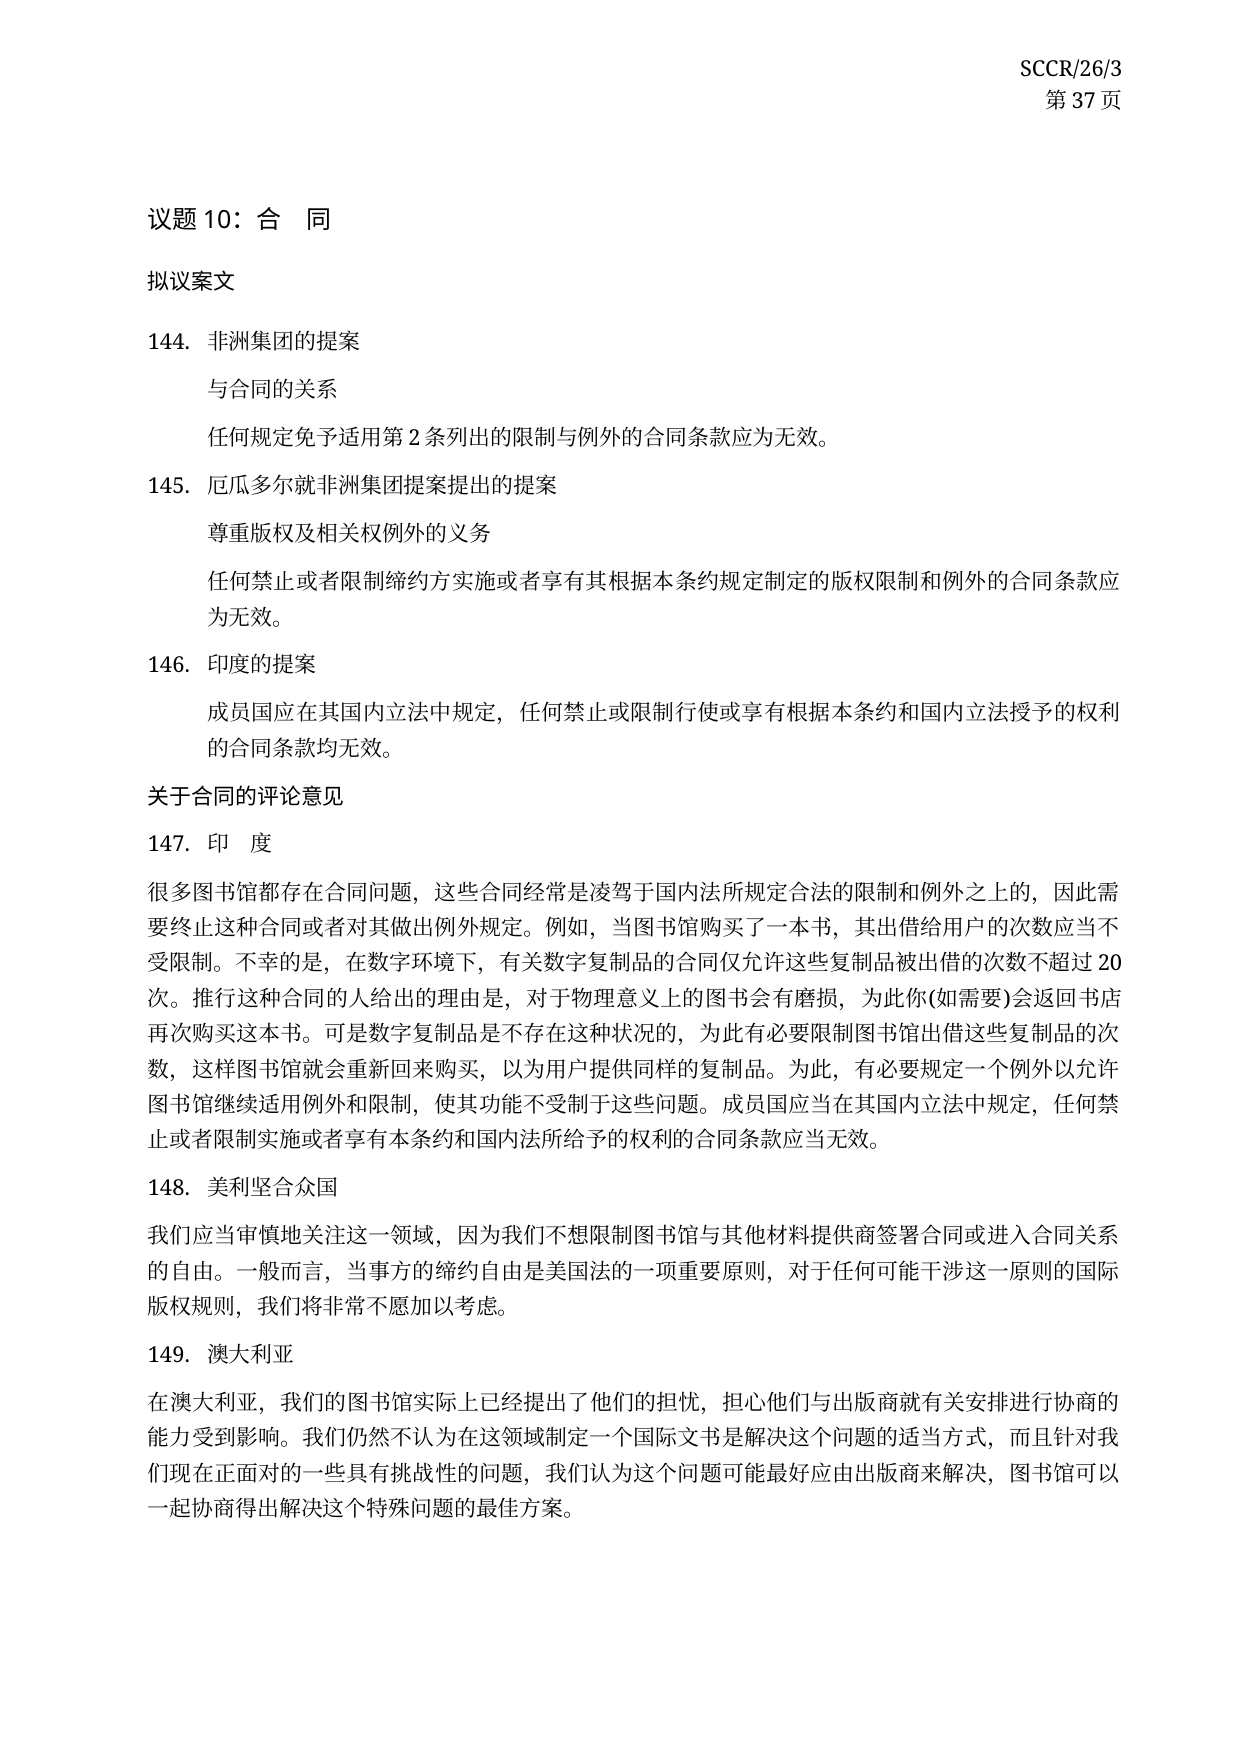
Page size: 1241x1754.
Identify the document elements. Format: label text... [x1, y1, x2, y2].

text 关于合同的评论意见 [148, 775, 1122, 810]
text 尊重版权及相关权例外的义务 [207, 512, 1122, 548]
text 与合同的关系 [207, 369, 1122, 404]
text 拟议案文 [148, 260, 1122, 296]
text 任何规定免予适用第2条列出的限制与例外的合同条款应为无效。 [207, 417, 1122, 452]
text . 印 度 [148, 823, 1122, 858]
text . 非洲集团的提案 [148, 321, 1122, 356]
text 我们应当审慎地关注这一领域，因为我们不想限制图书馆与其他材料提供商签署合同或进入合同关系的自由。一般而言，当事方的缔约自由是美国法的一项重要原则，对于任何可能干涉这一原则的国际版权规则，我们将非常不愿加以考虑。 [148, 1214, 1122, 1321]
text . 澳大利亚 [148, 1333, 1122, 1369]
text 议题10：合 同 [148, 199, 1122, 235]
text . 美利坚合众国 [148, 1167, 1122, 1202]
text 在澳大利亚，我们的图书馆实际上已经提出了他们的担忧，担心他们与出版商就有关安排进行协商的能力受到影响。我们仍然不认为在这领域制定一个国际文书是解决这个问题的适当方式，而且针对我们现在正面对的一些具有挑战性的问题，我们认为这个问题可能最好应由出版商来解决，图书馆可以一起协商得出解决这个特殊问题的最佳方案。 [148, 1381, 1122, 1523]
text 成员国应在其国内立法中规定，任何禁止或限制行使或享有根据本条约和国内立法授予的权利的合同条款均无效。 [207, 692, 1122, 762]
text . 厄瓜多尔就非洲集团提案提出的提案 [148, 464, 1122, 500]
text . 印度的提案 [148, 644, 1122, 679]
text 很多图书馆都存在合同问题，这些合同经常是凌驾于国内法所规定合法的限制和例外之上的，因此需要终止这种合同或者对其做出例外规定。例如，当图书馆购买了一本书，其出借给用户的次数应当不受限制。不幸的是，在数字环境下，有关数字复制品的合同仅允许这些复制品被出借的次数不超过20次。推行这种合同的人给出的理由是，对于物理意义上的图书会有磨损，为此你(如需要)会返回书店再次购买这本书。可是数字复制品是不存在这种状况的，为此有必要限制图书馆出借这些复制品的次数，这样图书馆就会重新回来购买，以为用户提供同样的复制品。为此，有必要规定一个例外以允许图书馆继续适用例外和限制，使其功能不受制于这些问题。成员国应当在其国内立法中规定，任何禁止或者限制实施或者享有本条约和国内法所给予的权利的合同条款应当无效。 [148, 871, 1122, 1154]
text 任何禁止或者限制缔约方实施或者享有其根据本条约规定制定的版权限制和例外的合同条款应为无效。 [207, 560, 1122, 631]
